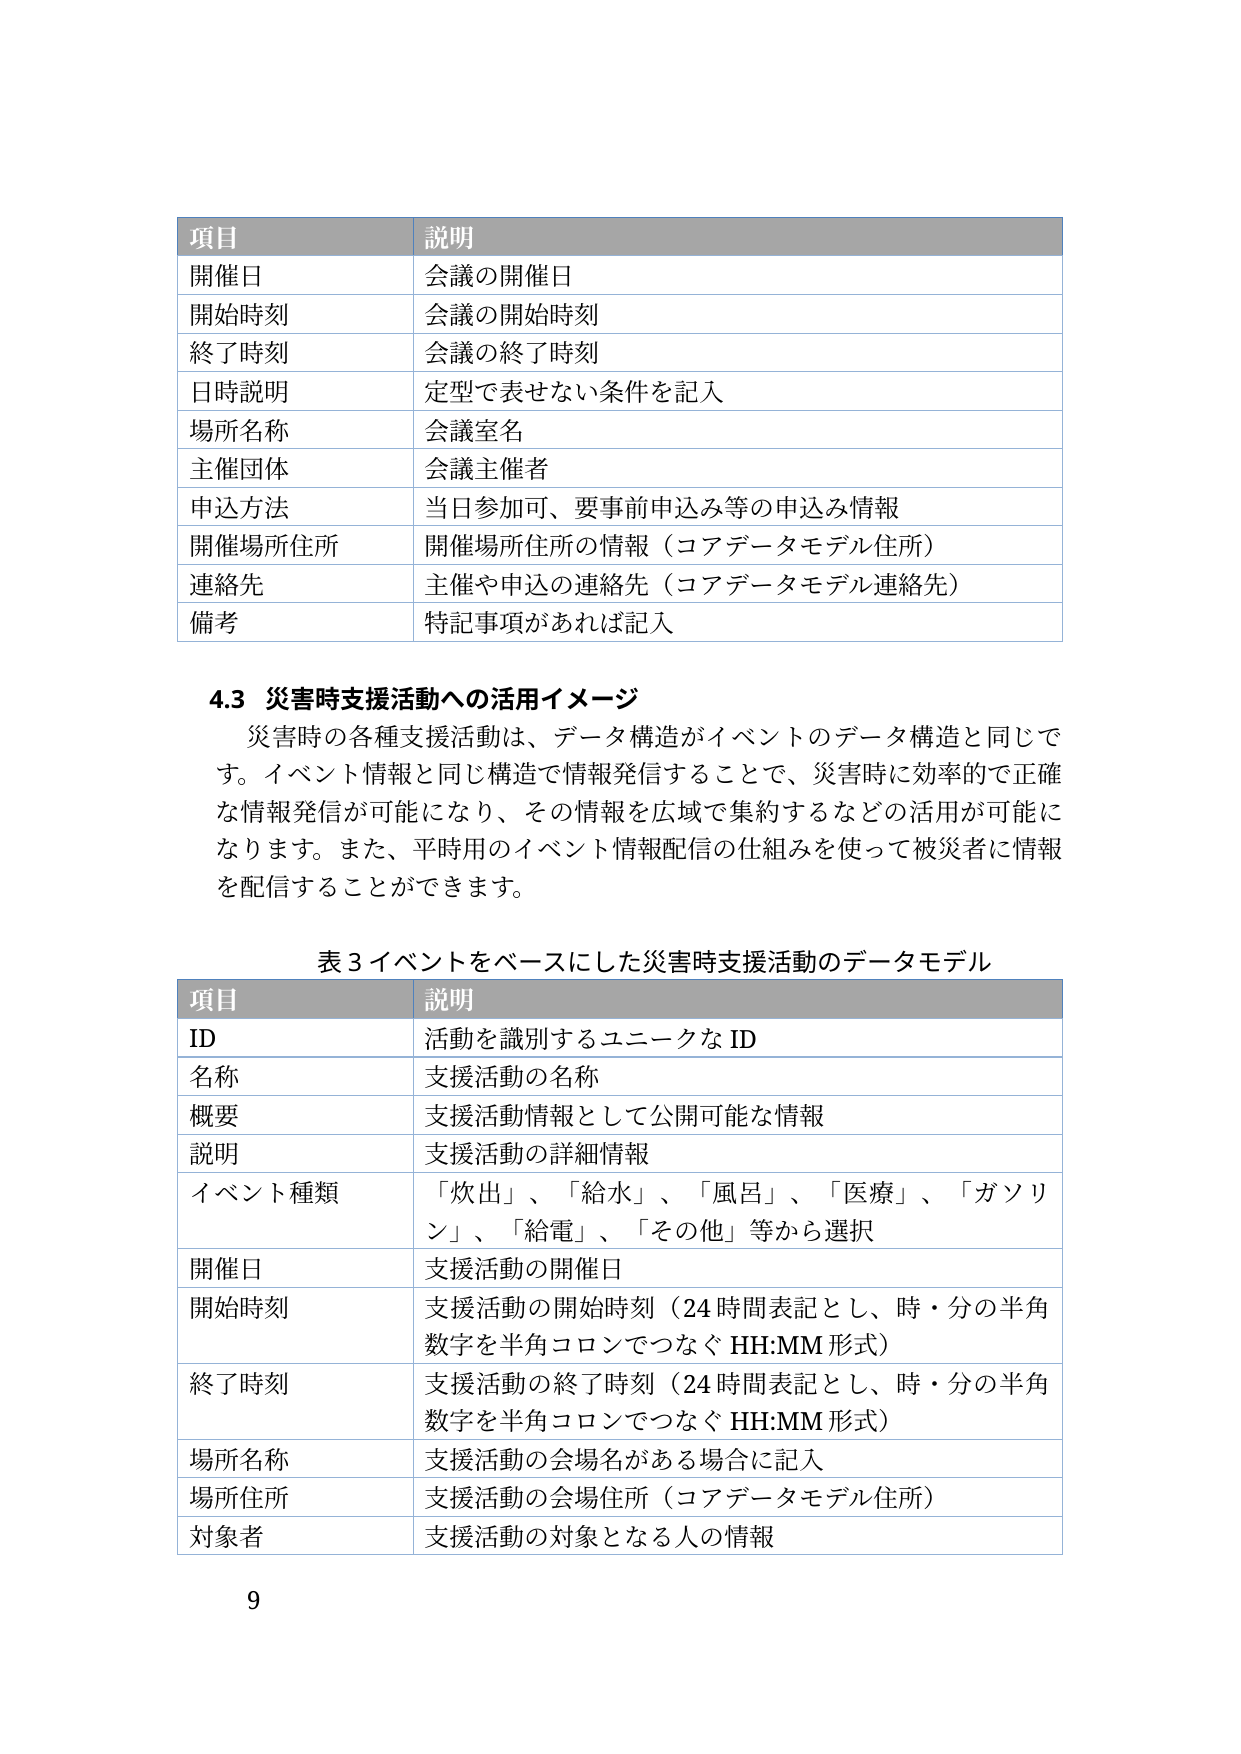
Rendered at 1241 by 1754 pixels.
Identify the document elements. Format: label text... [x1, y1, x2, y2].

table_cell 主催や申込の連絡先（コアデータモデル連絡先） [414, 565, 1062, 602]
table_cell 支援活動の終了時刻（24時間表記とし、時・分の半角数字を半角コロンでつなぐHH:MM形式） [414, 1364, 1062, 1439]
table_cell 支援活動の対象となる人の情報 [414, 1517, 1062, 1554]
table_cell 主催団体 [178, 449, 413, 487]
table_cell 支援活動の開始時刻（24時間表記とし、時・分の半角数字を半角コロンでつなぐHH:MM形式） [414, 1288, 1062, 1363]
table_cell 当日参加可、要事前申込み等の申込み情報 [414, 488, 1062, 525]
text 表3 イベントをベースにした災害時支援活動のデータモデル [215, 942, 1063, 979]
table_cell ID [178, 1019, 413, 1056]
table_cell 説明 [178, 1135, 413, 1172]
table_header 説明 [414, 218, 1062, 255]
table_cell 申込方法 [178, 488, 413, 525]
table_header 項目 [178, 218, 413, 255]
table_cell 会議の開始時刻 [414, 295, 1062, 332]
table_cell 連絡先 [178, 565, 413, 602]
table_cell 会議の開催日 [414, 256, 1062, 294]
table_cell 特記事項があれば記入 [414, 603, 1062, 641]
table_cell 場所名称 [178, 411, 413, 448]
table_cell 支援活動の会場名がある場合に記入 [414, 1440, 1062, 1477]
table_cell 開催日 [178, 1249, 413, 1287]
table_cell 概要 [178, 1096, 413, 1133]
table_cell 開催場所住所の情報（コアデータモデル住所） [414, 526, 1062, 564]
table_cell イベント種類 [178, 1173, 413, 1248]
table_cell 支援活動情報として公開可能な情報 [414, 1096, 1062, 1133]
table_cell 「炊出」、「給水」、「風呂」、「医療」、「ガソリン」、「給電」、「その他」等から選択 [414, 1173, 1062, 1248]
table_cell 場所名称 [178, 1440, 413, 1477]
table_header 項目 [178, 980, 413, 1018]
table_cell 活動を識別するユニークなID [414, 1019, 1062, 1056]
table_cell 終了時刻 [178, 334, 413, 371]
table_cell 支援活動の会場住所（コアデータモデル住所） [414, 1478, 1062, 1516]
table_cell 日時説明 [178, 372, 413, 409]
table_cell 支援活動の開催日 [414, 1249, 1062, 1287]
table_cell 定型で表せない条件を記入 [414, 372, 1062, 409]
table_cell 開催日 [178, 256, 413, 294]
table_cell 対象者 [178, 1517, 413, 1554]
table_cell 終了時刻 [178, 1364, 413, 1439]
table_cell 開始時刻 [178, 1288, 413, 1363]
table_cell 備考 [178, 603, 413, 641]
table_cell 名称 [178, 1058, 413, 1095]
table_cell 支援活動の名称 [414, 1058, 1062, 1095]
table_cell 会議主催者 [414, 449, 1062, 487]
table_cell 支援活動の詳細情報 [414, 1135, 1062, 1172]
table_cell 開始時刻 [178, 295, 413, 332]
table_cell 開催場所住所 [178, 526, 413, 564]
table_header 説明 [414, 980, 1062, 1018]
subtitle 災害時支援活動への活用イメージ [177, 679, 1063, 717]
table_cell 会議の終了時刻 [414, 334, 1062, 371]
text 災害時の各種支援活動は、データ構造がイベントのデータ構造と同じです。イベント情報と同じ構造で情報発信することで、災害時に効率的で正確な情報発信が可能になり、その情報を広域で集約するなどの活用が可能になります。また、平時用のイベント情報配信の仕組みを使って被災者に情報を配信することができます。 [215, 717, 1063, 904]
table_cell 会議室名 [414, 411, 1062, 448]
table_cell 場所住所 [178, 1478, 413, 1516]
